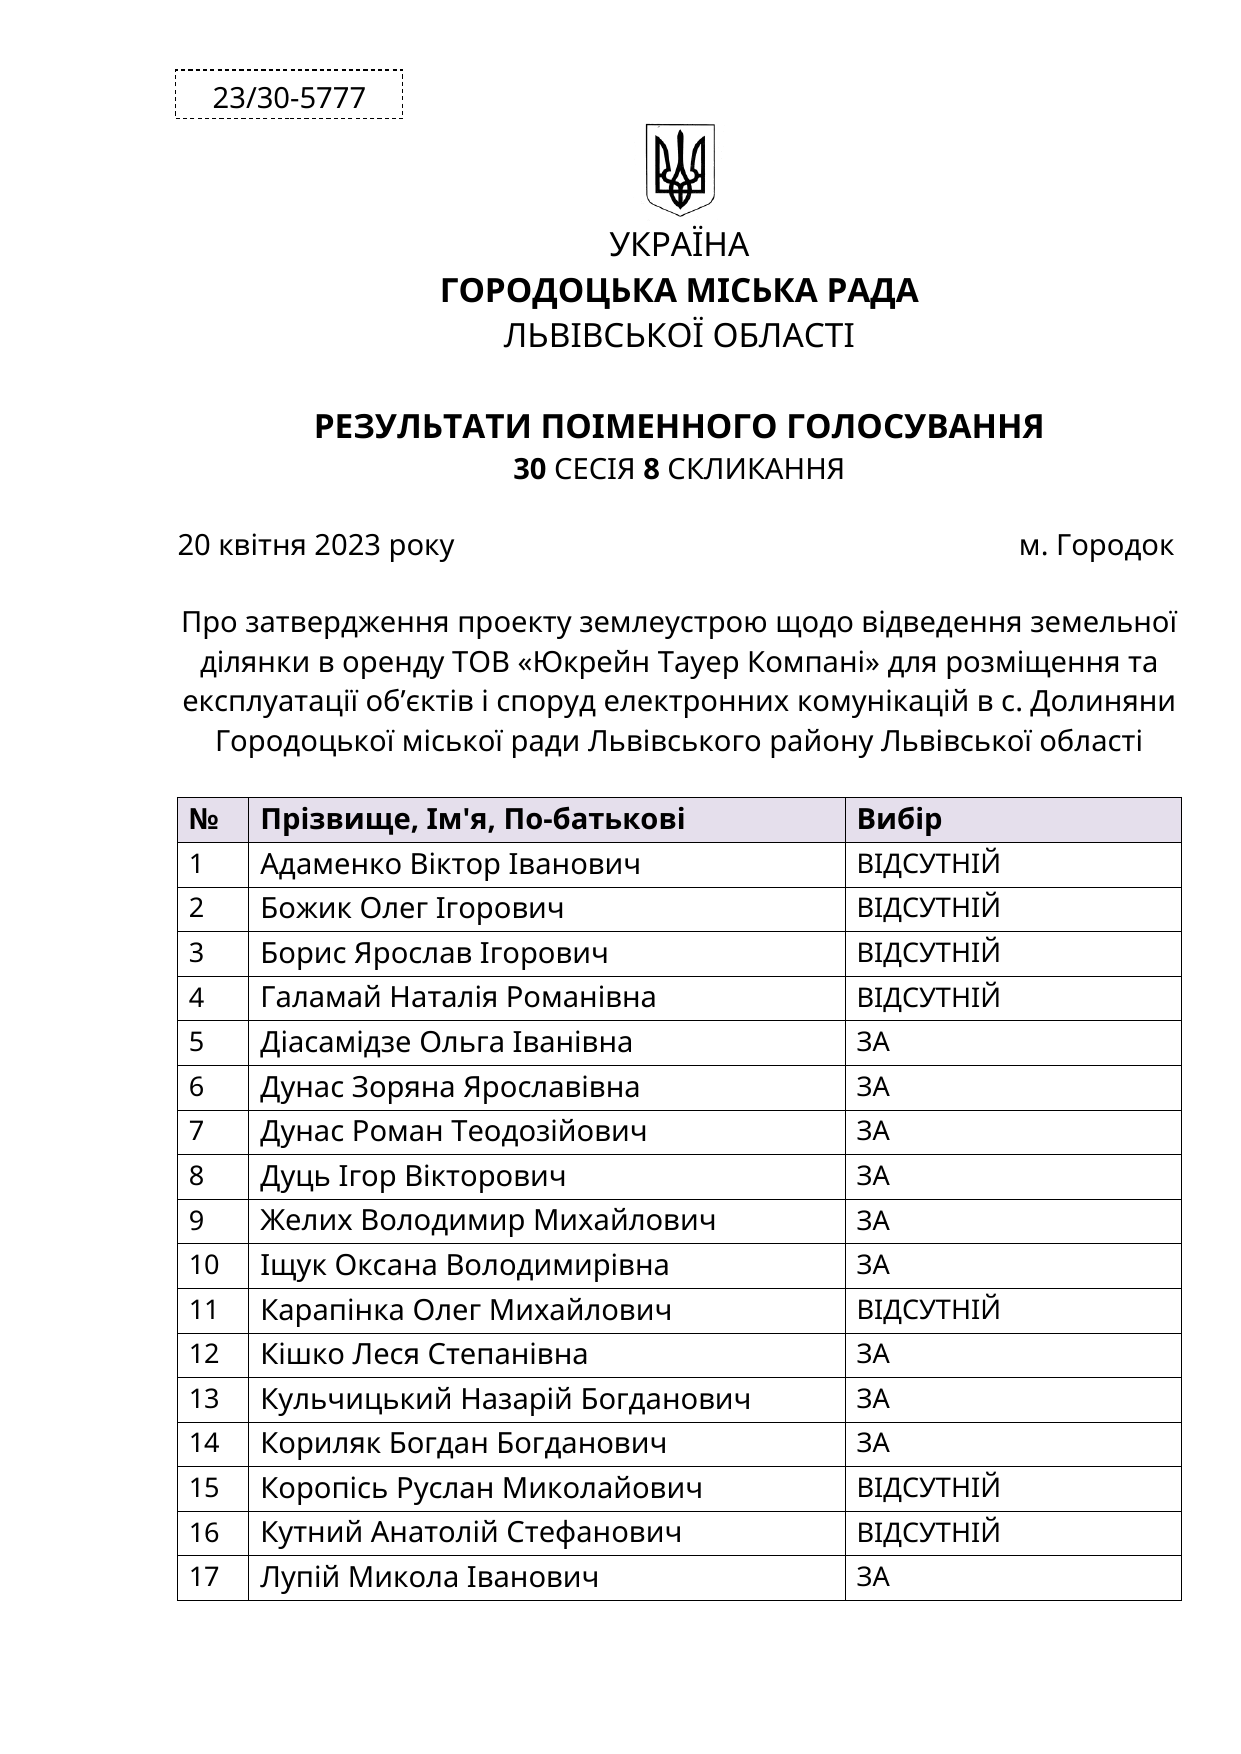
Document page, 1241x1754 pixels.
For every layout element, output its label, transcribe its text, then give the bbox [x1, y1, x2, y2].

table_cell 8 [178, 1155, 248, 1199]
table_cell ВІДСУТНІЙ [846, 932, 1181, 976]
text ГОРОДОЦЬКА МІСЬКА РАДА [177, 266, 1181, 312]
table_cell Карапінка Олег Михайлович [249, 1289, 845, 1332]
table_cell ВІДСУТНІЙ [846, 1289, 1181, 1332]
table_cell 17 [178, 1556, 248, 1600]
table_cell 6 [178, 1066, 248, 1109]
table_cell Галамай Наталія Романівна [249, 977, 845, 1020]
table_cell ЗА [846, 1334, 1181, 1377]
table_cell Дунас Зоряна Ярославівна [249, 1066, 845, 1109]
table_cell ЗА [846, 1155, 1181, 1199]
table_cell Лупій Микола Іванович [249, 1556, 845, 1600]
table_cell 4 [178, 977, 248, 1020]
table_cell 16 [178, 1512, 248, 1555]
table_cell Кішко Леся Степанівна [249, 1334, 845, 1377]
table_cell Дунас Роман Теодозійович [249, 1111, 845, 1154]
text 20 квітня 2023 року м. Городок [177, 525, 1181, 564]
table_cell Адаменко Віктор Іванович [249, 843, 845, 887]
table_cell ЗА [846, 1111, 1181, 1154]
text Про затвердження проекту землеустрою щодо відведення земельної ділянки в оренду ТОВ «Юкрейн Тауер Компані» для розміщення та експлуатації об’єктів і споруд електронних комунікацій в с. Долиняни Городоцької міської ради Львівського району Львівської області [177, 601, 1181, 760]
table_header Вибір [846, 798, 1181, 842]
text УКРАЇНА [177, 221, 1181, 266]
table_cell ЗА [846, 1244, 1181, 1288]
picture [633, 118, 726, 221]
table_cell 1 [178, 843, 248, 887]
table_cell 10 [178, 1244, 248, 1288]
table_header № [178, 798, 248, 842]
table_cell ВІДСУТНІЙ [846, 977, 1181, 1020]
table_cell Коропісь Руслан Миколайович [249, 1467, 845, 1511]
text 30 СЕСІЯ 8 СКЛИКАННЯ [177, 448, 1181, 488]
table_cell 7 [178, 1111, 248, 1154]
table_cell Кутний Анатолій Стефанович [249, 1512, 845, 1555]
table_cell 2 [178, 888, 248, 931]
table_cell ЗА [846, 1378, 1181, 1422]
table_cell 3 [178, 932, 248, 976]
table_cell 11 [178, 1289, 248, 1332]
table_cell ЗА [846, 1200, 1181, 1243]
table_cell Дуць Ігор Вікторович [249, 1155, 845, 1199]
text РЕЗУЛЬТАТИ ПОІМЕННОГО ГОЛОСУВАННЯ [177, 403, 1181, 448]
table_cell Божик Олег Ігорович [249, 888, 845, 931]
table_cell Борис Ярослав Ігорович [249, 932, 845, 976]
table_cell ВІДСУТНІЙ [846, 1467, 1181, 1511]
table_cell ЗА [846, 1556, 1181, 1600]
table_cell ЗА [846, 1423, 1181, 1466]
table_cell ВІДСУТНІЙ [846, 843, 1181, 887]
table_cell 5 [178, 1021, 248, 1065]
table_cell 13 [178, 1378, 248, 1422]
table_cell ВІДСУТНІЙ [846, 888, 1181, 931]
table_cell Діасамідзе Ольга Іванівна [249, 1021, 845, 1065]
table_cell ЗА [846, 1021, 1181, 1065]
table_cell ВІДСУТНІЙ [846, 1512, 1181, 1555]
table_cell ЗА [846, 1066, 1181, 1109]
table_cell Кульчицький Назарій Богданович [249, 1378, 845, 1422]
table_cell 12 [178, 1334, 248, 1377]
table_cell 15 [178, 1467, 248, 1511]
table_header Прізвище, Ім'я, По-батькові [249, 798, 845, 842]
table_cell 14 [178, 1423, 248, 1466]
text ЛЬВІВСЬКОЇ ОБЛАСТІ [177, 312, 1181, 357]
table_cell 9 [178, 1200, 248, 1243]
table_cell Кориляк Богдан Богданович [249, 1423, 845, 1466]
table_cell Желих Володимир Михайлович [249, 1200, 845, 1243]
table_cell Іщук Оксана Володимирівна [249, 1244, 845, 1288]
